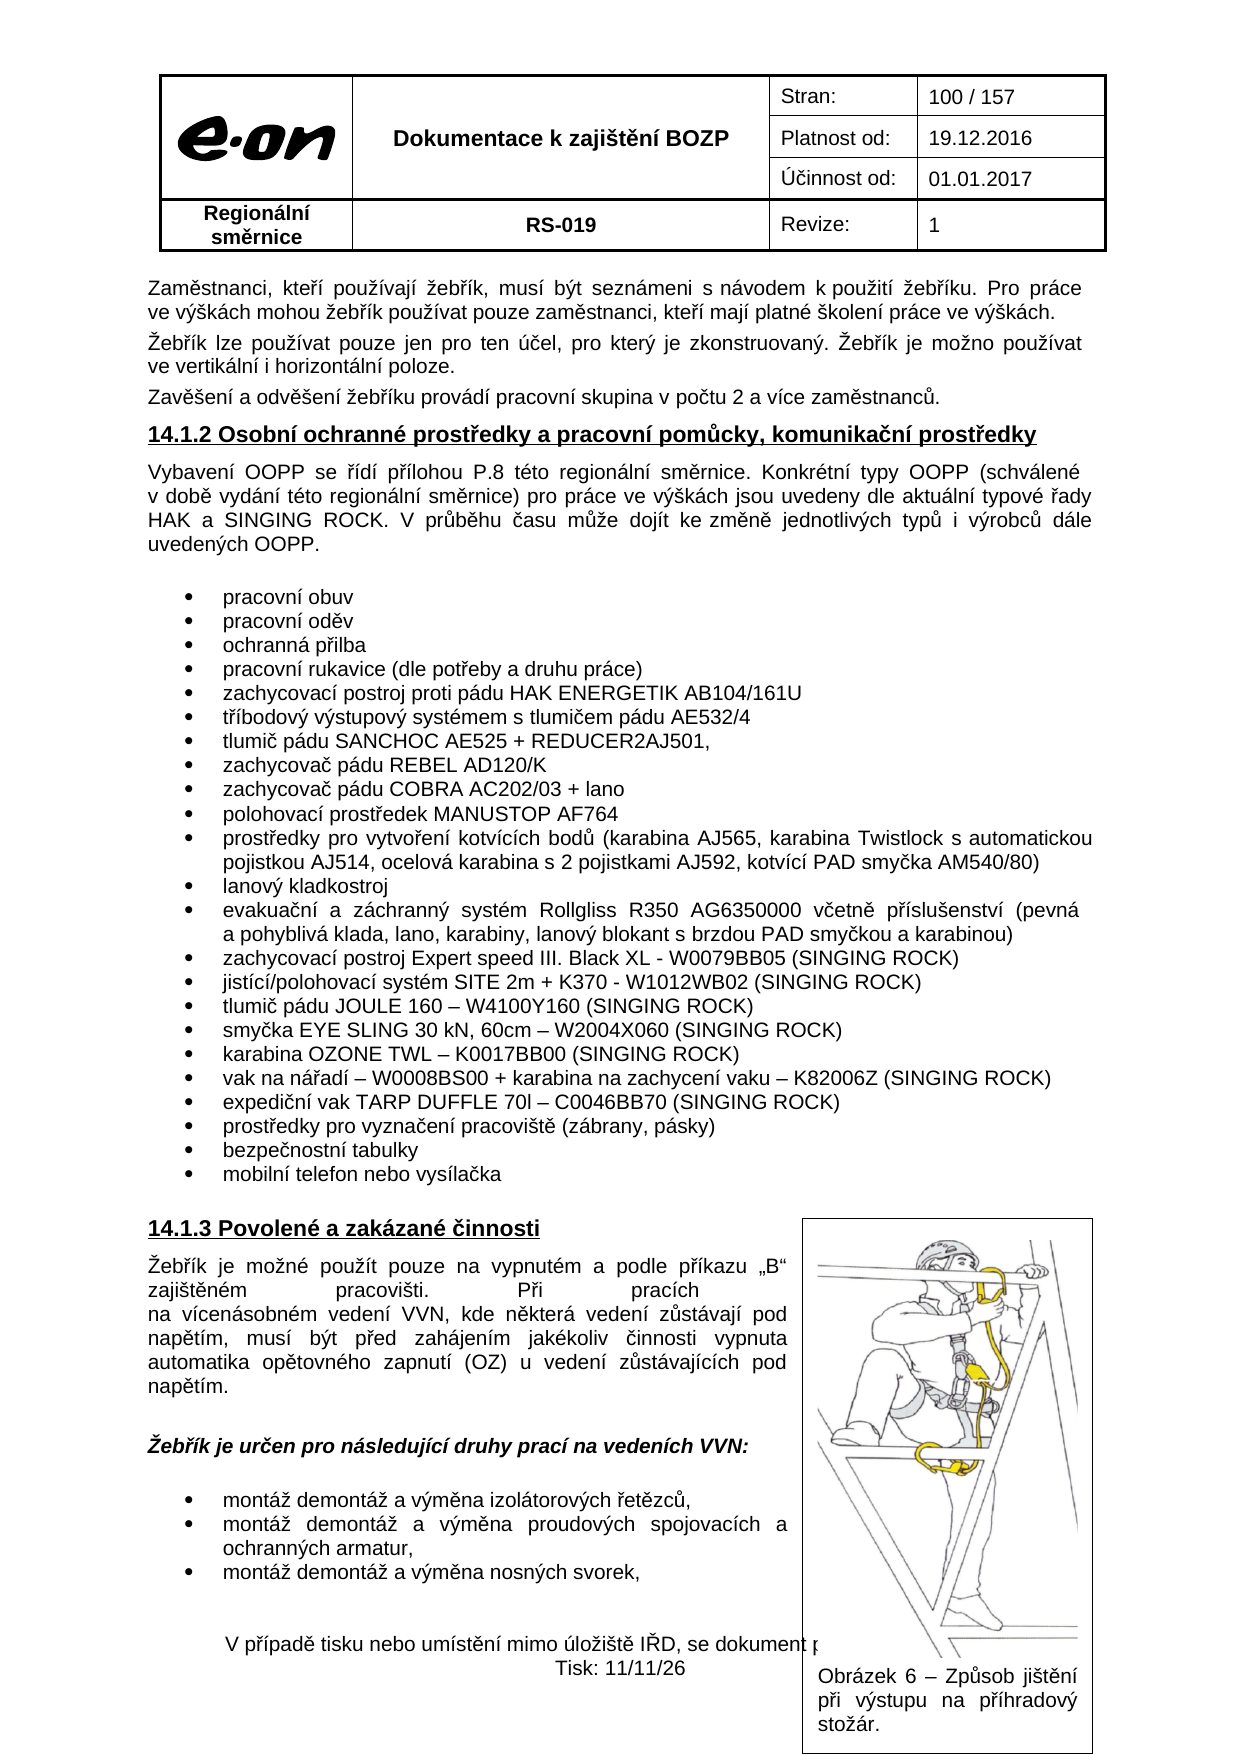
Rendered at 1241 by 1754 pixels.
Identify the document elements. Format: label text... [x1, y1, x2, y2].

title 14.1.2 Osobní ochranné prostředky a pracovní pomůcky, komunikační prostředky [148, 421, 1092, 447]
list expediční vak TARP DUFFLE 70l – C0046BB70 (SINGING ROCK) [185, 1090, 1092, 1114]
list tříbodový výstupový systémem s tlumičem pádu AE532/4 [185, 705, 1092, 729]
list zachycovač pádu REBEL AD120/K [185, 753, 1092, 777]
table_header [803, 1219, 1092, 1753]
list prostředky pro vytvoření kotvících bodů (karabina AJ565, karabina Twistlock s automatickou pojistkou AJ514, ocelová karabina s 2 pojistkami AJ592, kotvící PAD smyčka AM540/80) [185, 825, 1092, 873]
list karabina OZONE TWL – K0017BB00 (SINGING ROCK) [185, 1042, 1092, 1066]
list pracovní obuv [185, 585, 1092, 609]
list zachycovací postroj proti pádu HAK ENERGETIK AB104/161U [185, 681, 1092, 705]
text Zaměstnanci, kteří používají žebřík, musí být seznámeni s návodem k použití žebříku. Pro práce ve výškách mohou žebřík používat pouze zaměstnanci, kteří mají platné školení práce ve výškách. [148, 276, 1092, 324]
list pracovní oděv [185, 609, 1092, 633]
list smyčka EYE SLING 30 kN, 60cm – W2004X060 (SINGING ROCK) [185, 1018, 1092, 1042]
text Vybavení OOPP se řídí přílohou P.8 této regionální směrnice. Konkrétní typy OOPP (schválené v době vydání této regionální směrnice) pro práce ve výškách jsou uvedeny dle aktuální typové řady HAK a SINGING ROCK. V průběhu času může dojít ke změně jednotlivých typů i výrobců dále uvedených OOPP. [148, 460, 1092, 556]
list ochranná přilba [185, 633, 1092, 657]
list tlumič pádu JOULE 160 – W4100Y160 (SINGING ROCK) [185, 994, 1092, 1018]
text Žebřík je možné použít pouze na vypnutém a podle příkazu „B“ zajištěném pracovišti. Při pracích na vícenásobném vedení VVN, kde některá vedení zůstávají pod napětím, musí být před zahájením jakékoliv činnosti vypnuta automatika opětovného zapnutí (OZ) u vedení zůstávajících pod napětím. [148, 1254, 802, 1398]
list zachycovač pádu COBRA AC202/03 + lano [185, 777, 1092, 801]
list prostředky pro vyznačení pracoviště (zábrany, pásky) [185, 1114, 1092, 1138]
list mobilní telefon nebo vysílačka [185, 1162, 1092, 1186]
list lanový kladkostroj [185, 873, 1092, 897]
list jistící/polohovací systém SITE 2m + K370 - W1012WB02 (SINGING ROCK) [185, 969, 1092, 994]
list montáž demontáž a výměna nosných svorek, [185, 1559, 802, 1584]
text Žebřík lze používat pouze jen pro ten účel, pro který je zkonstruovaný. Žebřík je možno používat ve vertikální i horizontální poloze. [148, 330, 1092, 378]
text Žebřík je určen pro následující druhy prací na vedeních VVN: [148, 1434, 802, 1458]
list montáž demontáž a výměna proudových spojovacích a ochranných armatur, [185, 1512, 802, 1559]
text Zavěšení a odvěšení žebříku provádí pracovní skupina v počtu 2 a více zaměstnanců. [148, 384, 1092, 408]
list zachycovací postroj Expert speed III. Black XL - W0079BB05 (SINGING ROCK) [185, 946, 1092, 969]
title 14.1.3 Povolené a zakázané činnosti [148, 1215, 1092, 1242]
list bezpečnostní tabulky [185, 1138, 1092, 1162]
list montáž demontáž a výměna izolátorových řetězců, [185, 1487, 802, 1512]
list pracovní rukavice (dle potřeby a druhu práce) [185, 657, 1092, 681]
list vak na nářadí – W0008BS00 + karabina na zachycení vaku – K82006Z (SINGING ROCK) [185, 1066, 1092, 1090]
list tlumič pádu SANCHOC AE525 + REDUCER2AJ501, [185, 729, 1092, 753]
picture [817, 1240, 1078, 1658]
list polohovací prostředek MANUSTOP AF764 [185, 801, 1092, 825]
list evakuační a záchranný systém Rollgliss R350 AG6350000 včetně příslušenství (pevná a pohyblivá klada, lano, karabiny, lanový blokant s brzdou PAD smyčkou a karabinou) [185, 897, 1092, 946]
